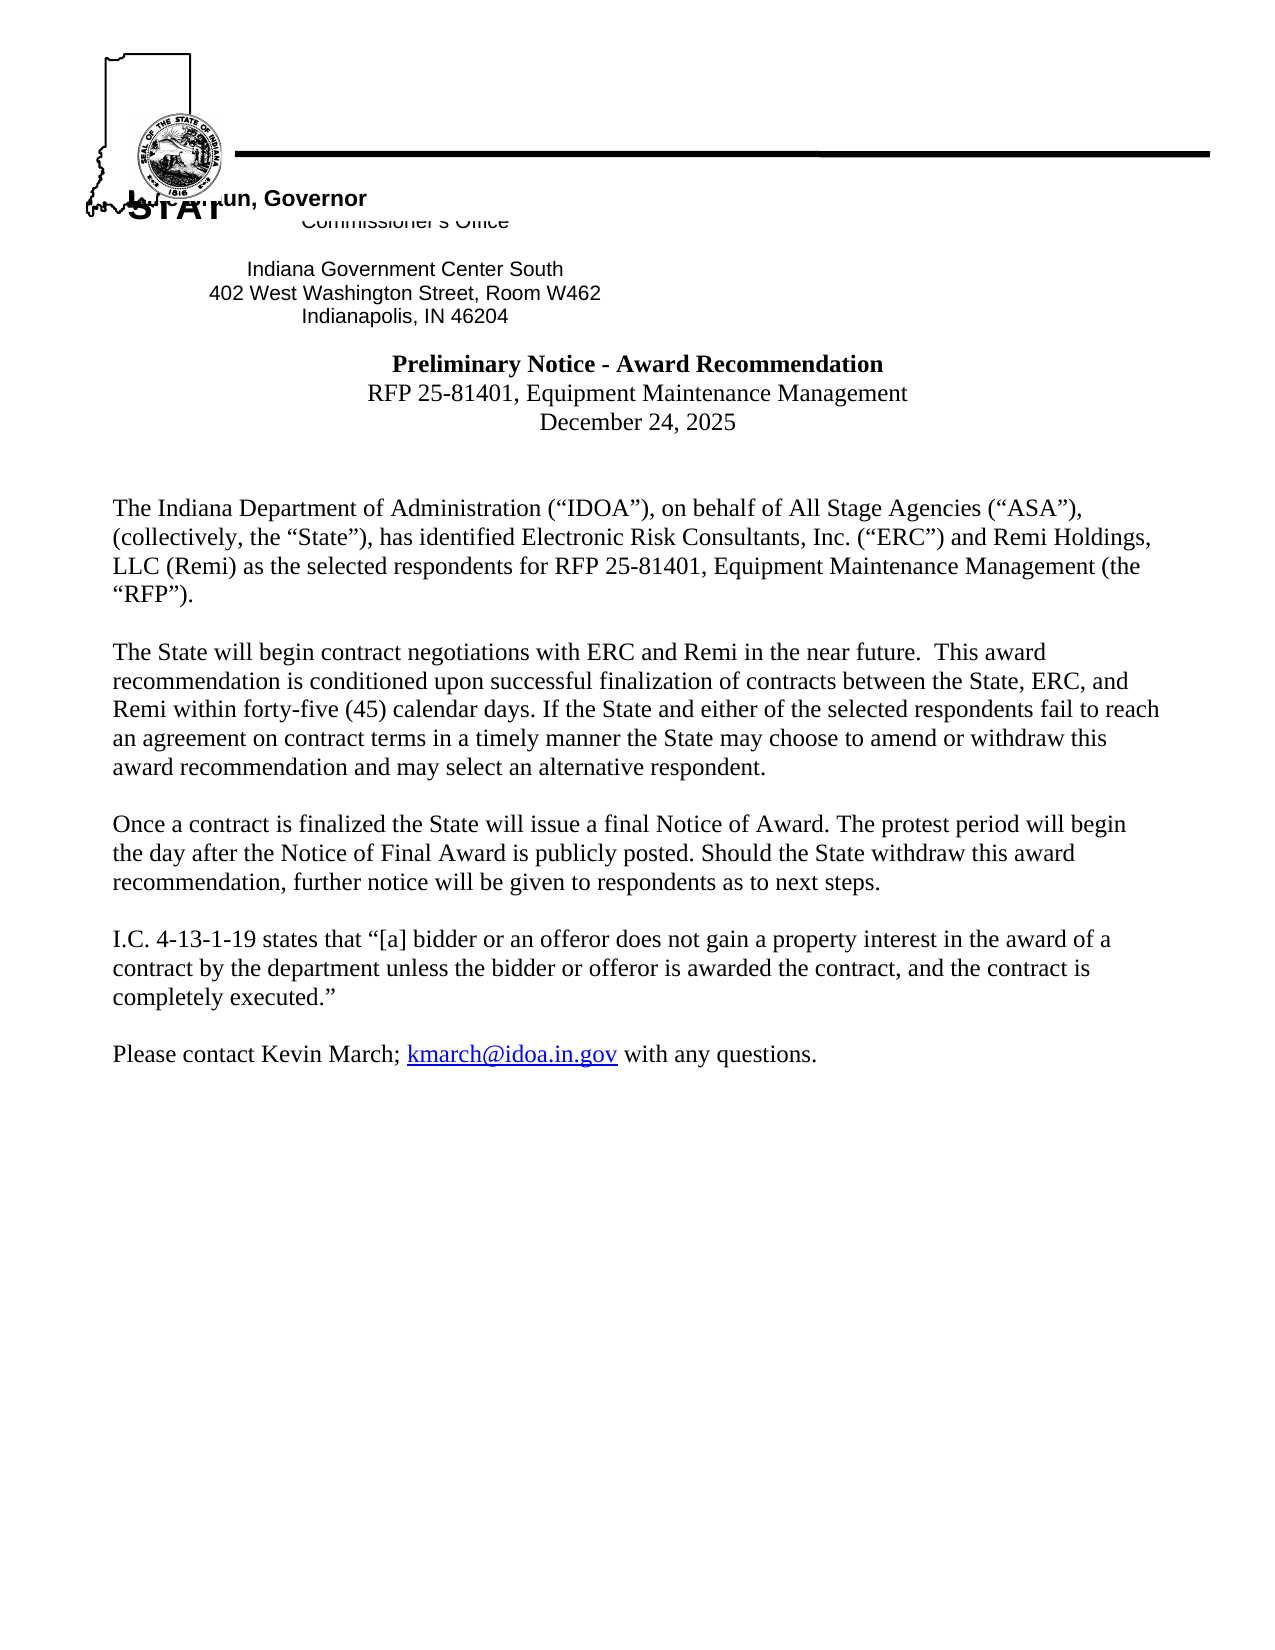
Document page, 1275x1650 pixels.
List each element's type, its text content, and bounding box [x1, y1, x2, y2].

text Preliminary Notice - Award Recommendation [112, 349, 1162, 378]
text I.C. 4-13-1-19 states that “[a] bidder or an offeror does not gain a property interest in the award of a contract by the department unless the bidder or offeror is awarded the contract, and the contract is completely executed.” [112, 924, 1162, 1011]
text The Indiana Department of Administration (“IDOA”), on behalf of All Stage Agencies (“ASA”), (collectively, the “State”), has identified Electronic Risk Consultants, Inc. (“ERC”) and Remi Holdings, LLC (Remi) as the selected respondents for RFP 25-81401, Equipment Maintenance Management (the “RFP”). [112, 493, 1162, 608]
text RFP 25-81401, Equipment Maintenance Management [112, 378, 1162, 407]
text Please contact Kevin March; kmarch@idoa.in.gov with any questions. [112, 1039, 1162, 1068]
text The State will begin contract negotiations with ERC and Remi in the near future. This award recommendation is conditioned upon successful finalization of contracts between the State, ERC, and Remi within forty-five (45) calendar days. If the State and either of the selected respondents fail to reach an agreement on contract terms in a timely manner the State may choose to amend or withdraw this award recommendation and may select an alternative respondent. [112, 637, 1162, 781]
text December 24, 2025 [112, 407, 1162, 436]
text Once a contract is finalized the State will issue a final Notice of Award. The protest period will begin the day after the Notice of Final Award is publicly posted. Should the State withdraw this award recommendation, further notice will be given to respondents as to next steps. [112, 809, 1162, 896]
picture [134, 112, 222, 201]
